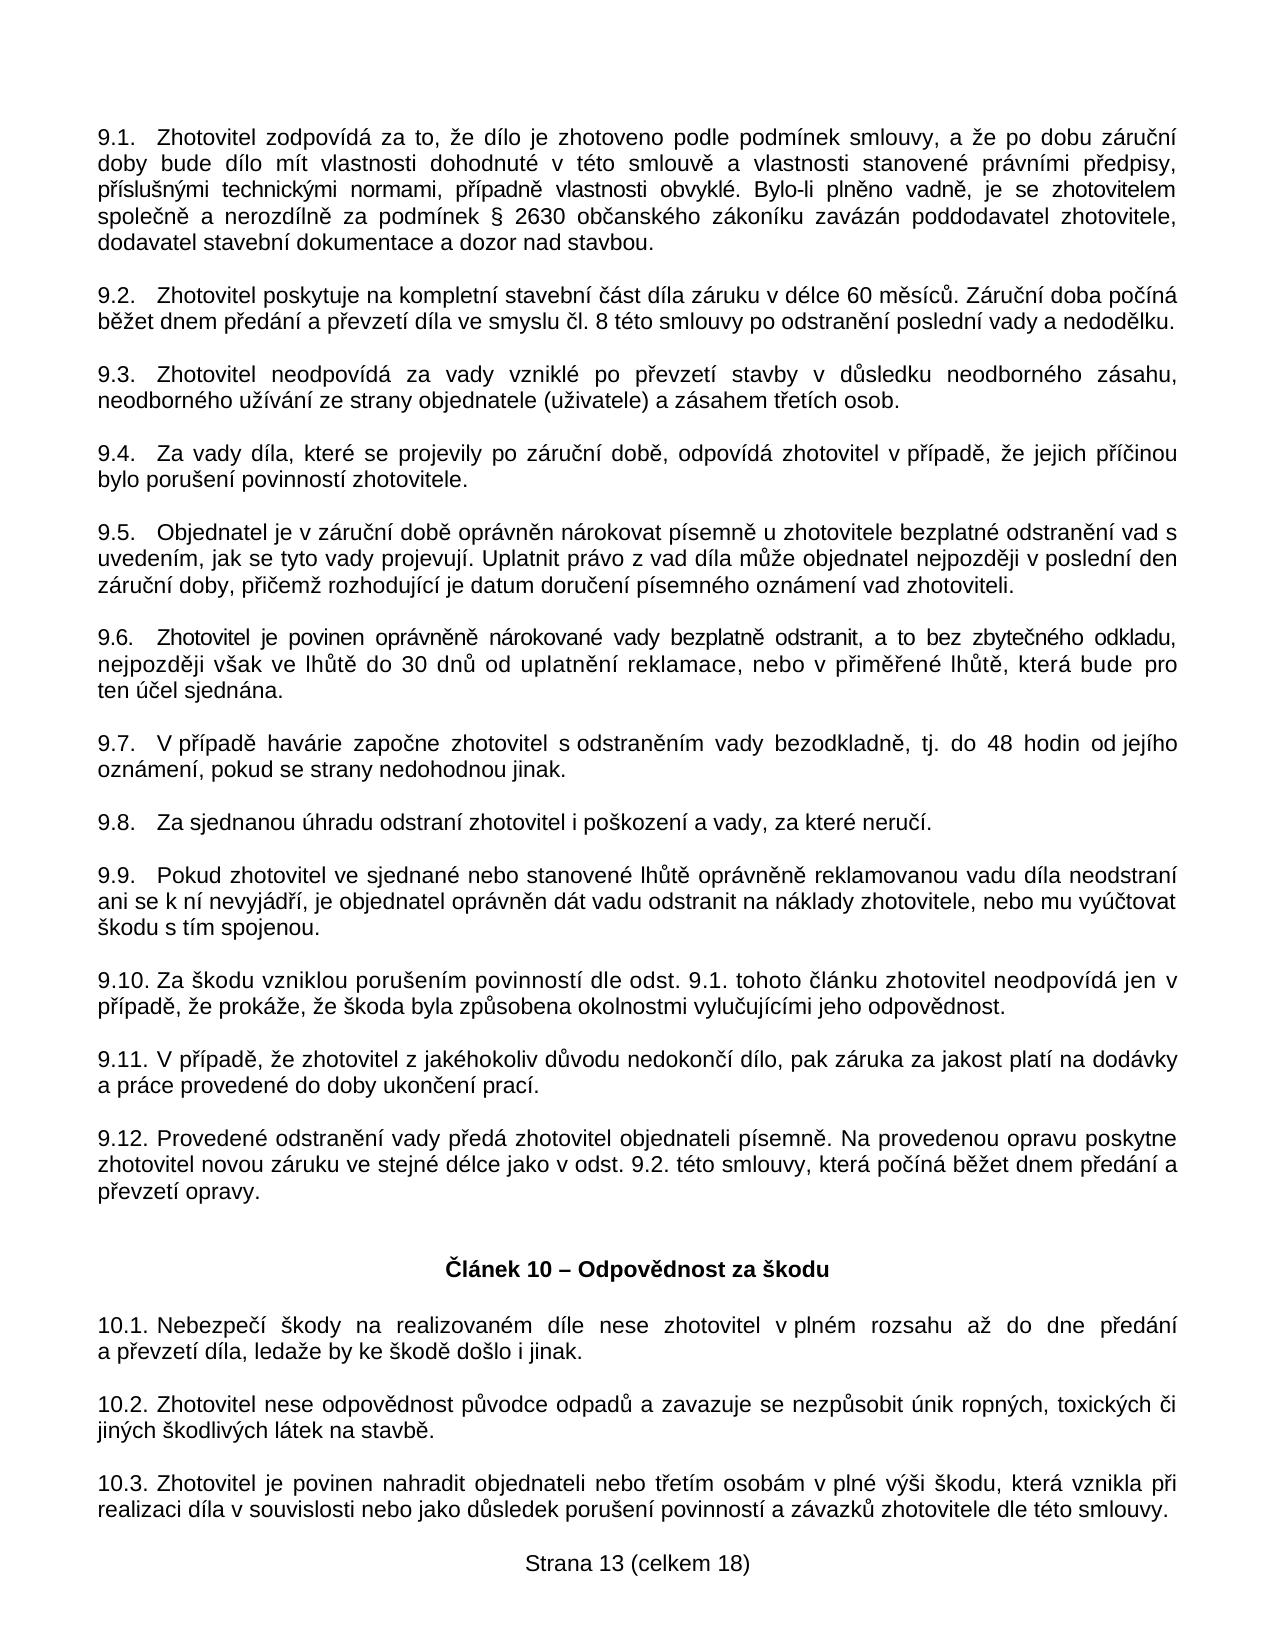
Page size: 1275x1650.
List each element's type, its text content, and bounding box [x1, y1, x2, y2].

list Zhotovitel zodpovídá za to, že dílo je zhotoveno podle podmínek smlouvy, a že po dobu záruční doby bude dílo mít vlastnosti dohodnuté v této smlouvě a vlastnosti stanovené právními předpisy, příslušnými technickými normami, případně vlastnosti obvyklé. Bylo-li plněno vadně, je se zhotovitelem společně a nerozdílně za podmínek § 2630 občanského zákoníku zavázán poddodavatel zhotovitele, dodavatel stavební dokumentace a dozor nad stavbou. [97, 124, 1177, 255]
list Zhotovitel je povinen nahradit objednateli nebo třetím osobám v plné výši škodu, která vznikla při realizaci díla v souvislosti nebo jako důsledek porušení povinností a závazků zhotovitele dle této smlouvy. [97, 1470, 1177, 1522]
list Pokud zhotovitel ve sjednané nebo stanovené lhůtě oprávněně reklamovanou vadu díla neodstraní ani se k ní nevyjádří, je objednatel oprávněn dát vadu odstranit na náklady zhotovitele, nebo mu vyúčtovat škodu s tím spojenou. [97, 862, 1177, 941]
list Nebezpečí škody na realizovaném díle nese zhotovitel v plném rozsahu až do dne předání a převzetí díla, ledaže by ke škodě došlo i jinak. [97, 1312, 1177, 1364]
list Objednatel je v záruční době oprávněn nárokovat písemně u zhotovitele bezplatné odstranění vad s uvedením, jak se tyto vady projevují. Uplatnit právo z vad díla může objednatel nejpozději v poslední den záruční doby, přičemž rozhodující je datum doručení písemného oznámení vad zhotoviteli. [97, 519, 1177, 598]
list Zhotovitel neodpovídá za vady vzniklé po převzetí stavby v důsledku neodborného zásahu, neodborného užívání ze strany objednatele (uživatele) a zásahem třetích osob. [97, 361, 1177, 413]
list Zhotovitel poskytuje na kompletní stavební část díla záruku v délce 60 měsíců. Záruční doba počíná běžet dnem předání a převzetí díla ve smyslu čl. 8 této smlouvy po odstranění poslední vady a nedodělku. [97, 282, 1177, 334]
text Článek 10 – Odpovědnost za škodu [97, 1256, 1177, 1282]
list Za vady díla, které se projevily po záruční době, odpovídá zhotovitel v případě, že jejich příčinou bylo porušení povinností zhotovitele. [97, 440, 1177, 493]
list Zhotovitel je povinen oprávněně nárokované vady bezplatně odstranit, a to bez zbytečného odkladu, nejpozději však ve lhůtě do 30 dnů od uplatnění reklamace, nebo v přiměřené lhůtě, která bude pro ten účel sjednána. [97, 624, 1177, 703]
list Za sjednanou úhradu odstraní zhotovitel i poškození a vady, za které neručí. [97, 809, 1177, 835]
list Provedené odstranění vady předá zhotovitel objednateli písemně. Na provedenou opravu poskytne zhotovitel novou záruku ve stejné délce jako v odst. 9.2. této smlouvy, která počíná běžet dnem předání a převzetí opravy. [97, 1125, 1177, 1204]
list V případě, že zhotovitel z jakéhokoliv důvodu nedokončí dílo, pak záruka za jakost platí na dodávky a práce provedené do doby ukončení prací. [97, 1046, 1177, 1099]
list Zhotovitel nese odpovědnost původce odpadů a zavazuje se nezpůsobit únik ropných, toxických či jiných škodlivých látek na stavbě. [97, 1391, 1177, 1443]
list V případě havárie započne zhotovitel s odstraněním vady bezodkladně, tj. do 48 hodin od jejího oznámení, pokud se strany nedohodnou jinak. [97, 730, 1177, 782]
list Za škodu vzniklou porušením povinností dle odst. 9.1. tohoto článku zhotovitel neodpovídá jen v případě, že prokáže, že škoda byla způsobena okolnostmi vylučujícími jeho odpovědnost. [97, 967, 1177, 1020]
